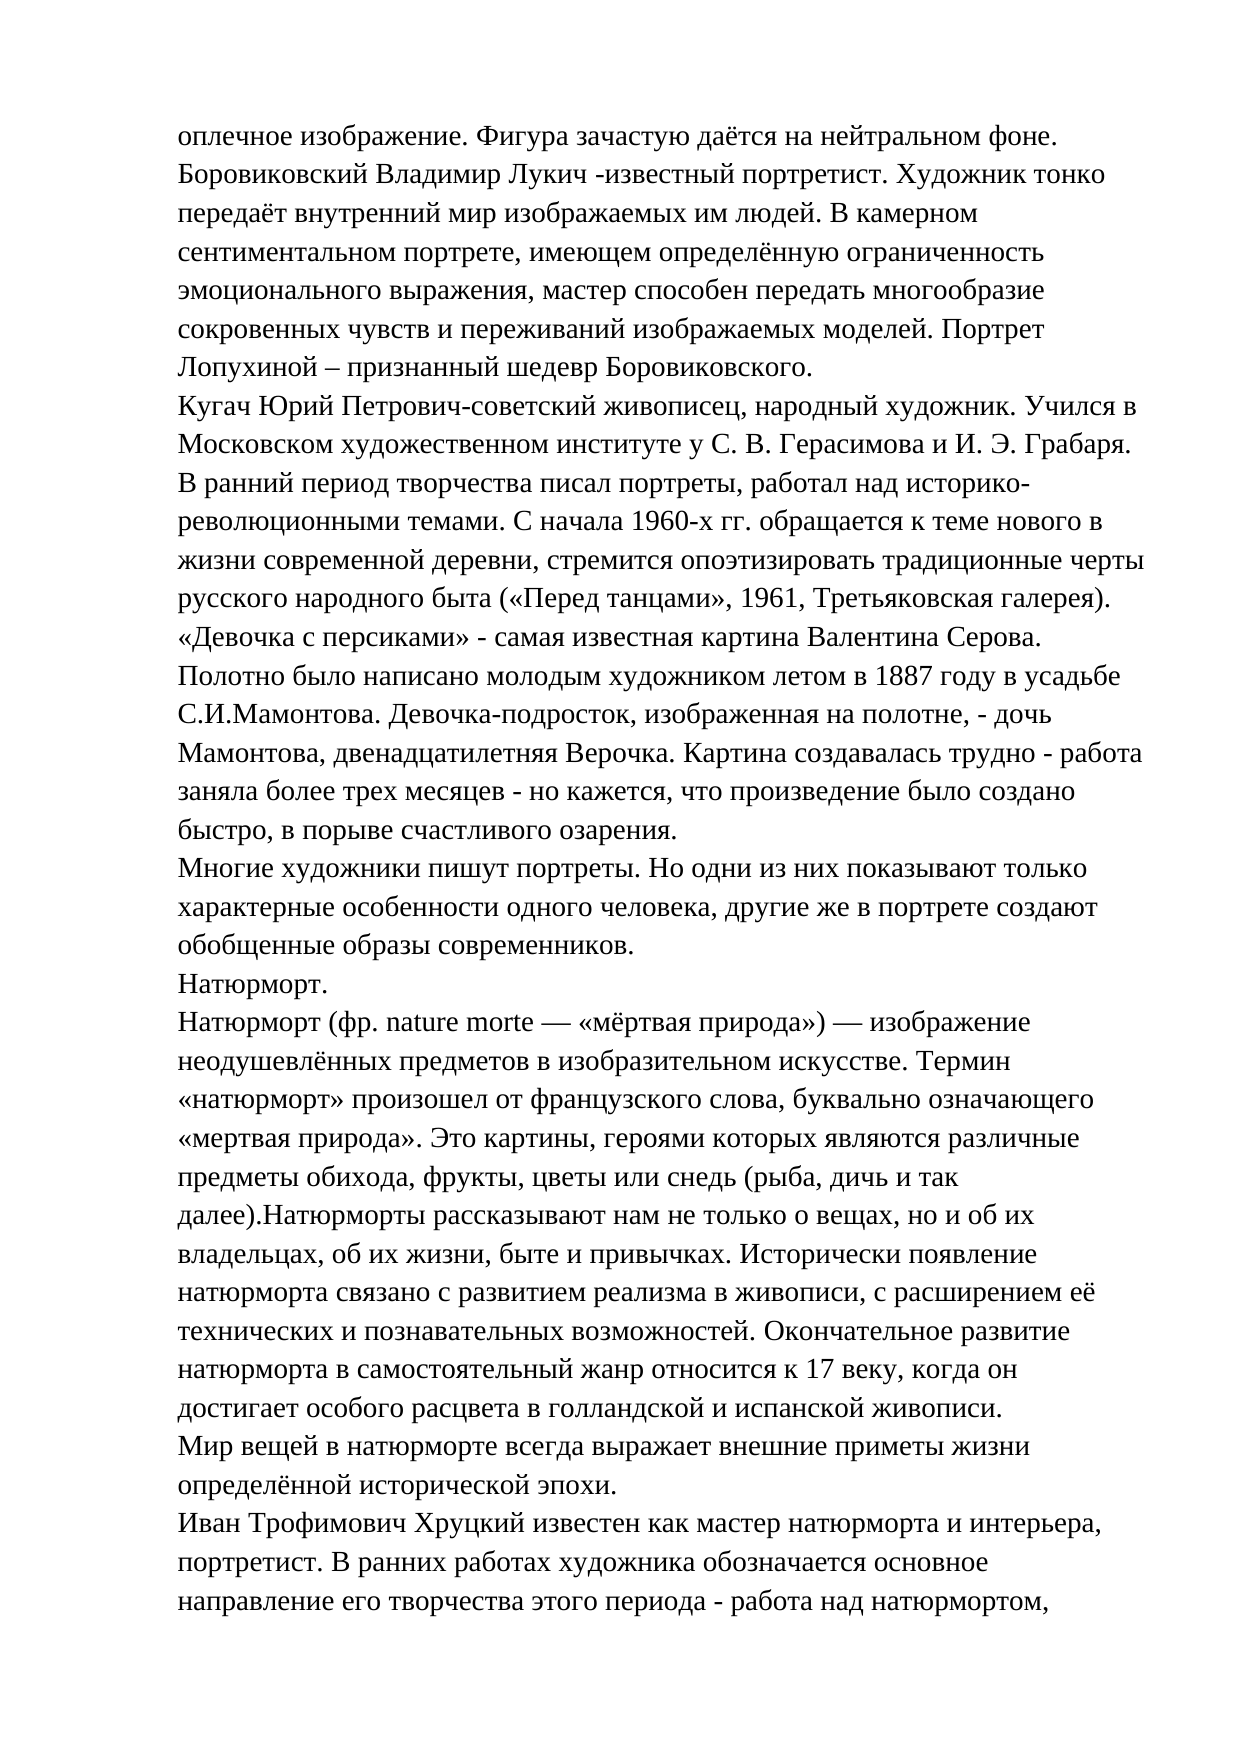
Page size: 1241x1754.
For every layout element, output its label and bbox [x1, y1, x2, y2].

text [177, 118, 1152, 1616]
